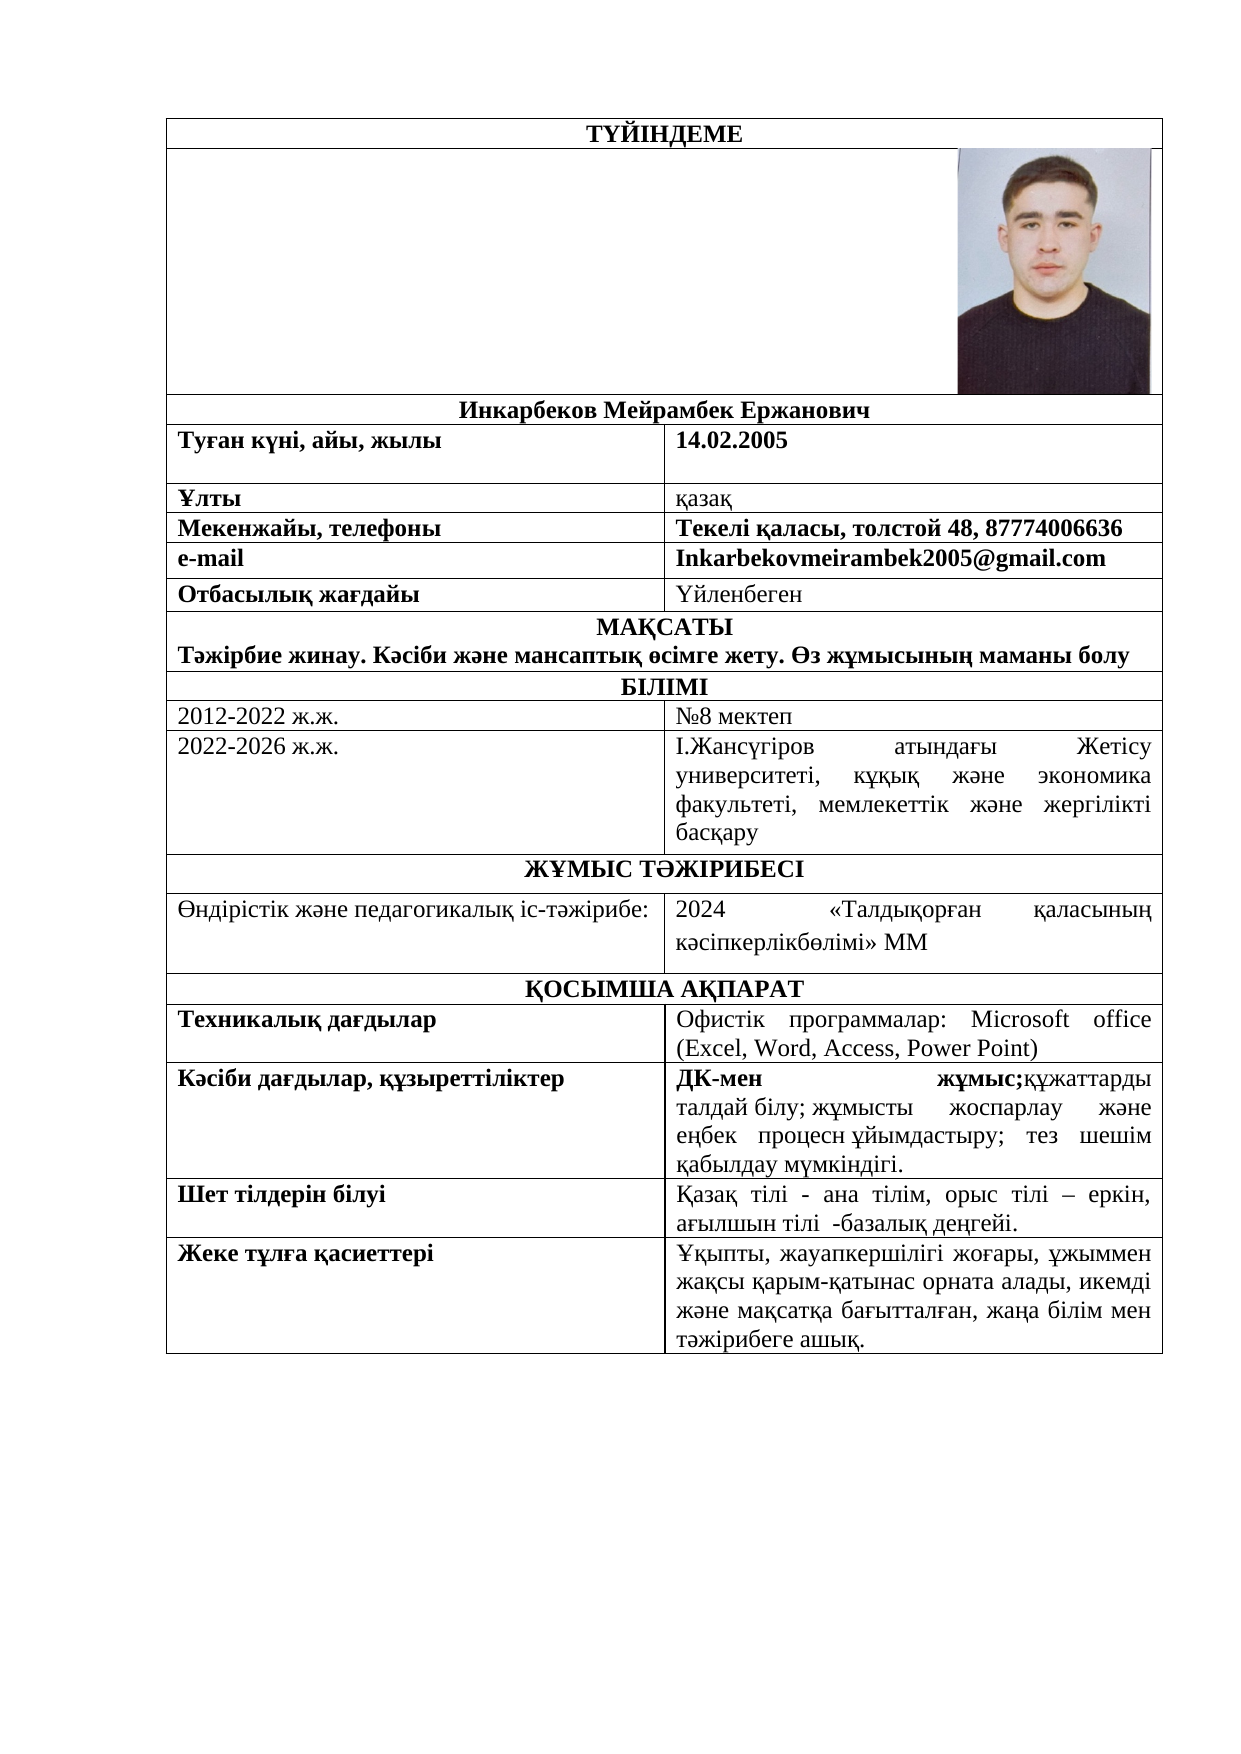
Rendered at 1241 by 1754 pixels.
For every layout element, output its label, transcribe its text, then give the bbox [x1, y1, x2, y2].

table_cell Туған күні, айы, жылы [167, 425, 664, 482]
table_cell БІЛІМІ [167, 672, 1162, 700]
table_header ТҮЙІНДЕМЕ [167, 119, 1162, 148]
table_cell 2022-2026 ж.ж. [167, 731, 664, 853]
table_cell Офистік программалар: Microsoft office (Excel, Word, Access, Power Point) [666, 1005, 1162, 1062]
table_cell Кәсіби дағдылар, құзыреттіліктер [167, 1063, 664, 1178]
table_cell 2024 «Талдықорған қаласының кәсіпкерлікбөлімі» ММ [665, 894, 1162, 973]
table_cell МАҚСАТЫ Тәжірбие жинау. Кәсіби және мансаптық өсімге жету. Өз жұмысының маманы болу [167, 612, 1162, 671]
table_cell Ұқыпты, жауапкершілігі жоғары, ұжыммен жақсы қарым-қатынас орната алады, икемді және мақсатқа бағытталған, жаңа білім мен тәжірибеге ашық. [666, 1238, 1162, 1353]
table_cell №8 мектеп [665, 701, 1162, 730]
table_cell ҚОСЫМША АҚПАРАТ [167, 974, 1162, 1003]
table_cell Шет тілдерін білуі [167, 1179, 664, 1237]
table_cell 14.02.2005 [665, 425, 1162, 482]
table_cell І.Жансүгіров атындағы Жетісу университеті, кұқық және экономика факультеті, мемлекеттік және жергілікті басқару [665, 731, 1162, 853]
table_cell Ұлты [167, 484, 664, 512]
table_cell 2012-2022 ж.ж. [167, 701, 664, 730]
table_cell Жеке тұлға қасиеттері [167, 1238, 664, 1353]
picture [957, 148, 1152, 394]
table_cell e-mail [167, 543, 664, 578]
table_cell [1152, 149, 1162, 394]
table_cell Техникалық дағдылар [167, 1005, 664, 1062]
table_cell ЖҰМЫС ТӘЖІРИБЕСІ [167, 855, 1162, 893]
table_cell Текелі қаласы, толстой 48, 87774006636 [665, 513, 1162, 542]
table_cell Өндірістік және педагогикалық іс-тәжірибе: [167, 894, 664, 973]
table_cell ДК-мен жұмыс;құжаттарды талдай білу; жұмысты жоспарлау және еңбек процесн ұйымдастыру; тез шешім қабылдау мүмкіндігі. [666, 1063, 1162, 1178]
table_cell Inkarbekovmeirambek2005@gmail.com [665, 543, 1162, 578]
table_cell Мекенжайы, телефоны [167, 513, 664, 542]
table_cell Қазақ тілі - ана тілім, орыс тілі – еркін, ағылшын тілі -базалық деңгейі. [666, 1179, 1162, 1237]
table_cell [167, 149, 957, 394]
table_cell Инкарбеков Мейрамбек Ержанович [167, 395, 1162, 424]
table_cell Отбасылық жағдайы [167, 579, 664, 611]
table_cell қазақ [665, 484, 1162, 512]
table_cell Үйленбеген [665, 579, 1162, 611]
